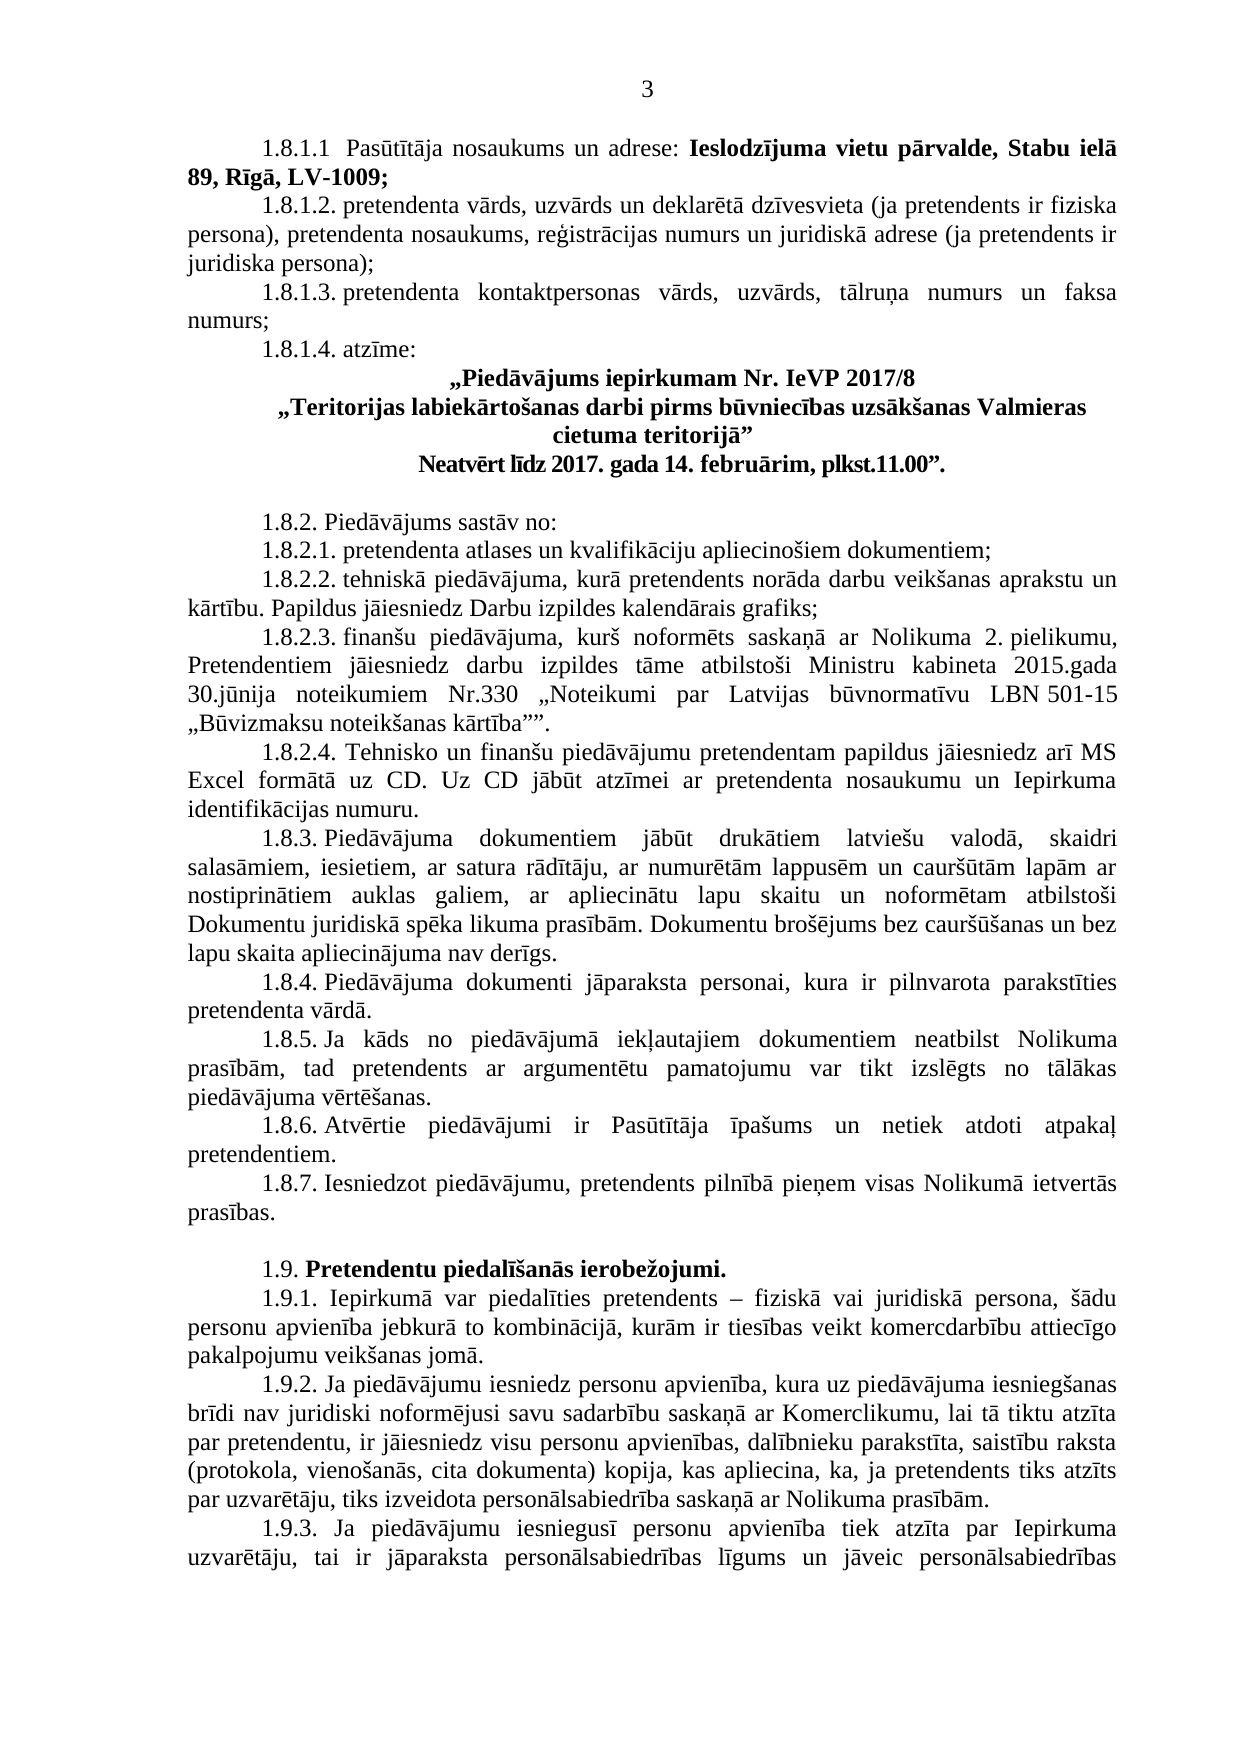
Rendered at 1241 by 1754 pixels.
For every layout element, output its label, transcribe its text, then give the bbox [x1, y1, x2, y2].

text „Piedāvājums iepirkumam Nr. IeVP 2017/8 [187, 363, 1118, 392]
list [187, 1513, 1118, 1570]
text 1.8.2.2. tehniskā piedāvājuma, kurā pretendents norāda darbu veikšanas aprakstu un kārtību. Papildus jāiesniedz Darbu izpildes kalendārais grafiks; [187, 564, 1118, 622]
text 1.9. Pretendentu piedalīšanās ierobežojumi. [187, 1254, 1118, 1283]
text 1.8.7. Iesniedzot piedāvājumu, pretendents pilnībā pieņem visas Nolikumā ietvertās prasības. [187, 1168, 1118, 1225]
text „Teritorijas labiekārtošanas darbi pirms būvniecības uzsākšanas Valmieras cietuma teritorijā” [187, 392, 1118, 449]
text 1.9.2. Ja piedāvājumu iesniedz personu apvienība, kura uz piedāvājuma iesniegšanas brīdi nav juridiski noformējusi savu sadarbību saskaņā ar Komerclikumu, lai tā tiktu atzīta par pretendentu, ir jāiesniedz visu personu apvienības, dalībnieku parakstīta, saistību raksta (protokola, vienošanās, cita dokumenta) kopija, kas apliecina, ka, ja pretendents tiks atzīts par uzvarētāju, tiks izveidota personālsabiedrība saskaņā ar Nolikuma prasībām. [187, 1369, 1118, 1513]
text 1.8.6. Atvērtie piedāvājumi ir Pasūtītāja īpašums un netiek atdoti atpakaļ pretendentiem. [187, 1110, 1118, 1168]
text 1.8.4. Piedāvājuma dokumenti jāparaksta personai, kura ir pilnvarota parakstīties pretendenta vārdā. [187, 967, 1118, 1024]
text 1.8.2.3. finanšu piedāvājuma, kurš noformēts saskaņā ar Nolikuma 2. pielikumu, Pretendentiem jāiesniedz darbu izpildes tāme atbilstoši Ministru kabineta 2015.gada 30.jūnija noteikumiem Nr.330 „Noteikumi par Latvijas būvnormatīvu LBN 501-15 „Būvizmaksu noteikšanas kārtība””. [187, 622, 1118, 737]
text 1.8.2. Piedāvājums sastāv no: [187, 507, 1118, 535]
text 1.8.1.1 Pasūtītāja nosaukums un adrese: Ieslodzījuma vietu pārvalde, Stabu ielā 89, Rīgā, LV-1009; [187, 133, 1118, 190]
text 1.8.2.1. pretendenta atlases un kvalifikāciju apliecinošiem dokumentiem; [187, 535, 1118, 564]
text 1.8.1.2. pretendenta vārds, uzvārds un deklarētā dzīvesvieta (ja pretendents ir fiziska persona), pretendenta nosaukums, reģistrācijas numurs un juridiskā adrese (ja pretendents ir juridiska persona); [187, 190, 1118, 277]
text 1.8.3. Piedāvājuma dokumentiem jābūt drukātiem latviešu valodā, skaidri salasāmiem, iesietiem, ar satura rādītāju, ar numurētām lappusēm un cauršūtām lapām ar nostiprinātiem auklas galiem, ar apliecinātu lapu skaitu un noformētam atbilstoši Dokumentu juridiskā spēka likuma prasībām. Dokumentu brošējums bez cauršūšanas un bez lapu skaita apliecinājuma nav derīgs. [187, 823, 1118, 967]
text 1.8.1.4. atzīme: [187, 334, 1118, 363]
text 1.9.1. Iepirkumā var piedalīties pretendents – fiziskā vai juridiskā persona, šādu personu apvienība jebkurā to kombinācijā, kurām ir tiesības veikt komercdarbību attiecīgo pakalpojumu veikšanas jomā. [187, 1283, 1118, 1369]
text 1.8.5. Ja kāds no piedāvājumā iekļautajiem dokumentiem neatbilst Nolikuma prasībām, tad pretendents ar argumentētu pamatojumu var tikt izslēgts no tālākas piedāvājuma vērtēšanas. [187, 1024, 1118, 1110]
text Neatvērt līdz 2017. gada 14. februārim, plkst.11.00”. [187, 449, 1118, 478]
text 1.8.1.3. pretendenta kontaktpersonas vārds, uzvārds, tālruņa numurs un faksa numurs; [187, 277, 1118, 334]
text 1.8.2.4. Tehnisko un finanšu piedāvājumu pretendentam papildus jāiesniedz arī MS Excel formātā uz CD. Uz CD jābūt atzīmei ar pretendenta nosaukumu un Iepirkuma identifikācijas numuru. [187, 737, 1118, 823]
